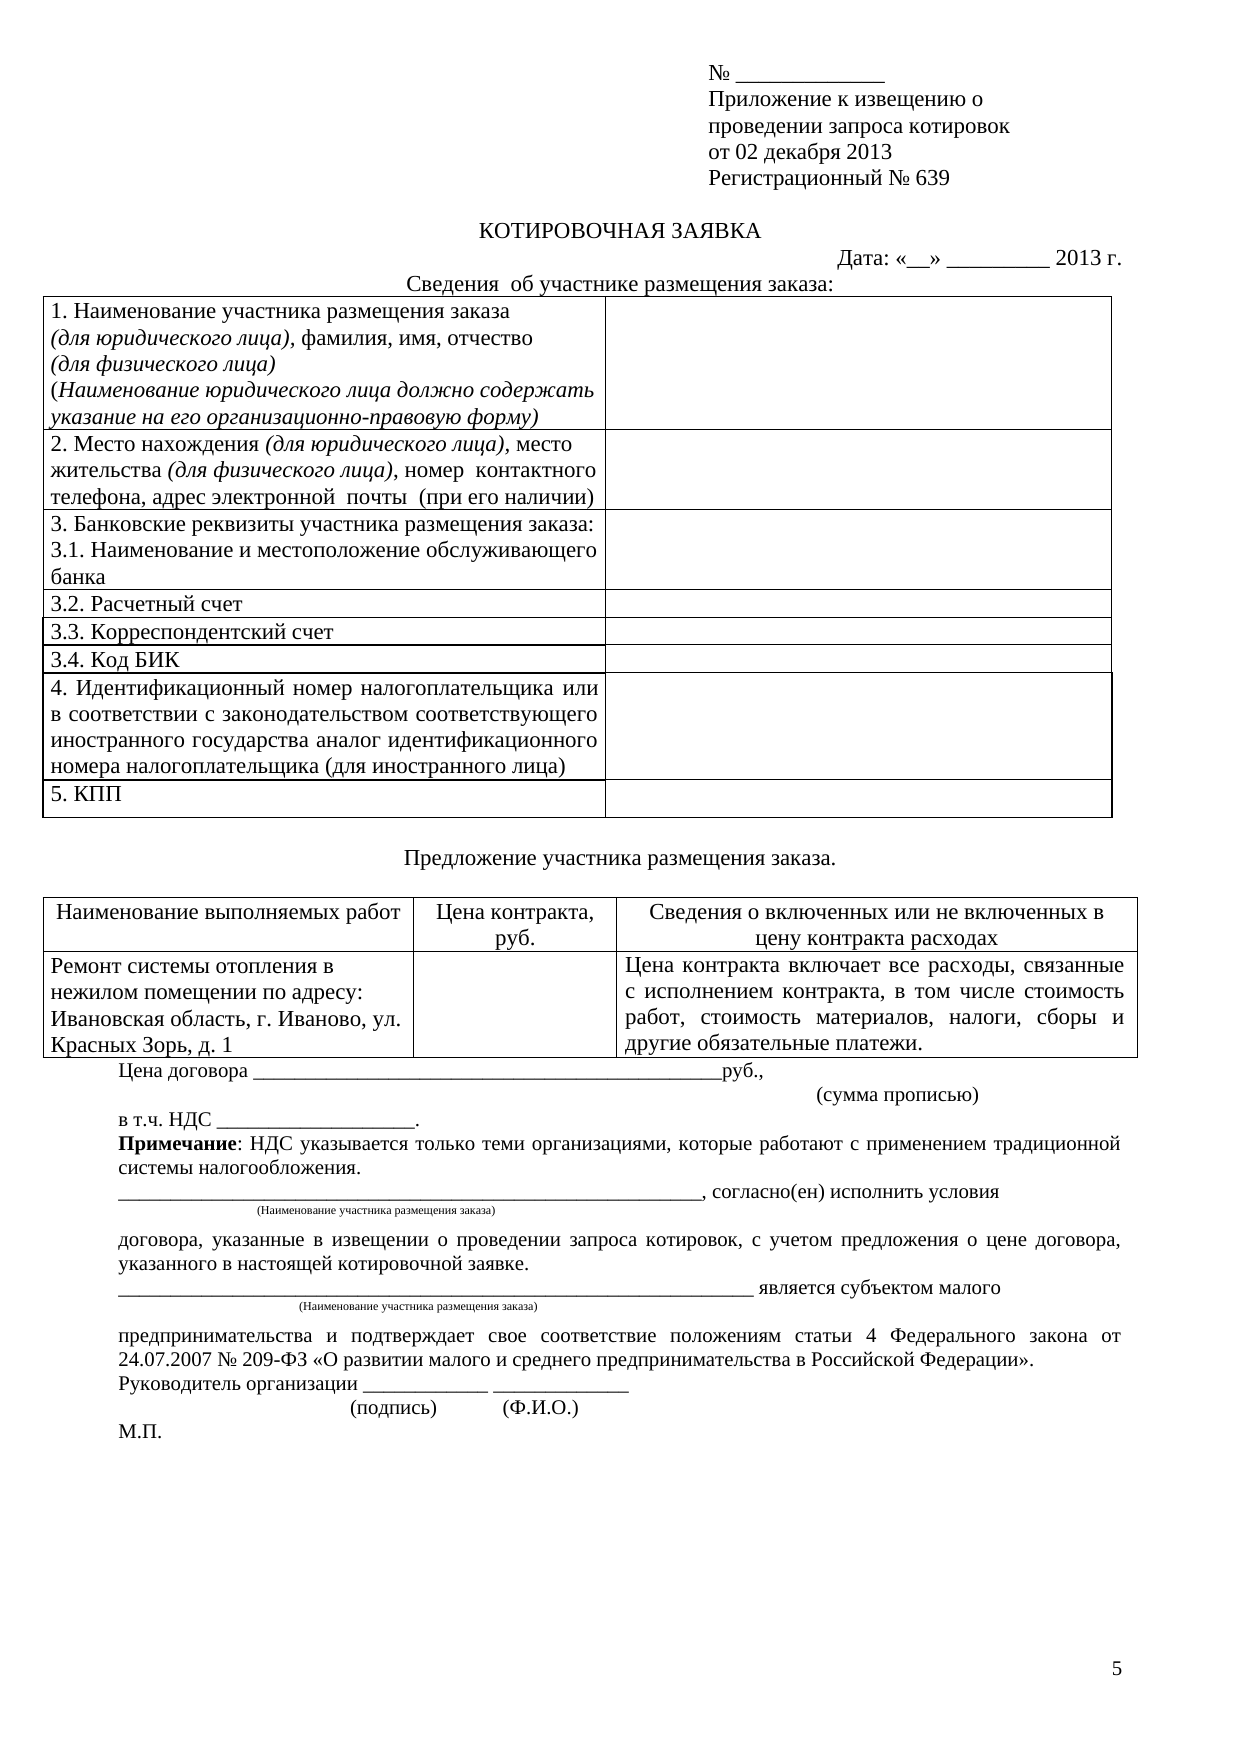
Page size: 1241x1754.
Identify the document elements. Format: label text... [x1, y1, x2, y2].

text Примечание: НДС указывается только теми организациями, которые работают с применением традиционной системы налогообложения. [118, 1131, 1122, 1179]
text Приложение к извещению о [708, 85, 1122, 112]
table_header Наименование выполняемых работ [44, 898, 413, 951]
table_cell Цена контракта включает все расходы, связанные с исполнением контракта, в том числе стоимость работ, стоимость материалов, налоги, сборы и другие обязательные платежи. [617, 952, 1137, 1057]
text (Наименование участника размещения заказа) [118, 1299, 1122, 1323]
text (сумма прописью) [118, 1082, 1122, 1106]
table_cell 3.4. Код БИК [44, 646, 605, 672]
text Предложение участника размещения заказа. [118, 844, 1122, 871]
table_cell [606, 780, 1111, 816]
table_header Сведения о включенных или не включенных в цену контракта расходах [617, 898, 1137, 951]
text Сведения об участнике размещения заказа: [118, 270, 1122, 296]
text М.П. [118, 1419, 1122, 1443]
text Цена договора _____________________________________________руб., [118, 1058, 1122, 1082]
text _____________________________________________________________ является субъектом малого [118, 1275, 1122, 1299]
table_header 1. Наименование участника размещения заказа (для юридического лица), фамилия, имя, отчество (для физического лица) (Наименование юридического лица должно содержать указание на его организационно-правовую форму) [44, 297, 605, 429]
text (подпись) (Ф.И.О.) [118, 1395, 1122, 1419]
text в т.ч. НДС ___________________. [118, 1106, 1122, 1131]
text № _____________ [708, 59, 1122, 85]
table_cell 2. Место нахождения (для юридического лица), место жительства (для физического лица), номер контактного телефона, адрес электронной почты (при его наличии) [44, 430, 605, 509]
table_cell [606, 590, 1111, 617]
text (Наименование участника размещения заказа) [118, 1203, 1122, 1227]
table_cell [606, 673, 1111, 779]
table_cell [606, 618, 1111, 644]
table_cell 3.2. Расчетный счет [44, 590, 605, 617]
text Руководитель организации ____________ _____________ [118, 1371, 1122, 1395]
table_cell 5. КПП [44, 781, 605, 816]
table_cell 4. Идентификационный номер налогоплательщика или в соответствии с законодательством соответствующего иностранного государства аналог идентификационного номера налогоплательщика (для иностранного лица) [44, 674, 605, 779]
text ________________________________________________________, согласно(ен) исполнить условия [118, 1179, 1122, 1203]
text предпринимательства и подтверждает свое соответствие положениям статьи 4 Федерального закона от 24.07.2007 № 209-ФЗ «О развитии малого и среднего предпринимательства в Российской Федерации». [118, 1323, 1122, 1371]
table_cell [414, 952, 616, 1057]
table_header [606, 297, 1111, 429]
text Регистрационный № 639 [708, 164, 1122, 191]
table_cell [606, 645, 1111, 672]
table_cell Ремонт системы отопления в нежилом помещении по адресу: Ивановская область, г. Иваново, ул. Красных Зорь, д. 1 [44, 952, 413, 1057]
text КОТИРОВОЧНАЯ ЗАЯВКА [118, 217, 1122, 243]
text проведении запроса котировок [708, 112, 1122, 138]
text от 02 декабря 2013 [708, 138, 1122, 164]
table_cell [606, 510, 1111, 589]
table_cell 3.3. Корреспондентский счет [44, 618, 605, 644]
table_header Цена контракта, руб. [414, 898, 616, 951]
text Дата: «__» _________ 2013 г. [118, 243, 1122, 270]
text договора, указанные в извещении о проведении запроса котировок, с учетом предложения о цене договора, указанного в настоящей котировочной заявке. [118, 1227, 1122, 1275]
table_cell [606, 430, 1111, 509]
table_cell 3. Банковские реквизиты участника размещения заказа: 3.1. Наименование и местоположение обслуживающего банка [44, 510, 605, 589]
